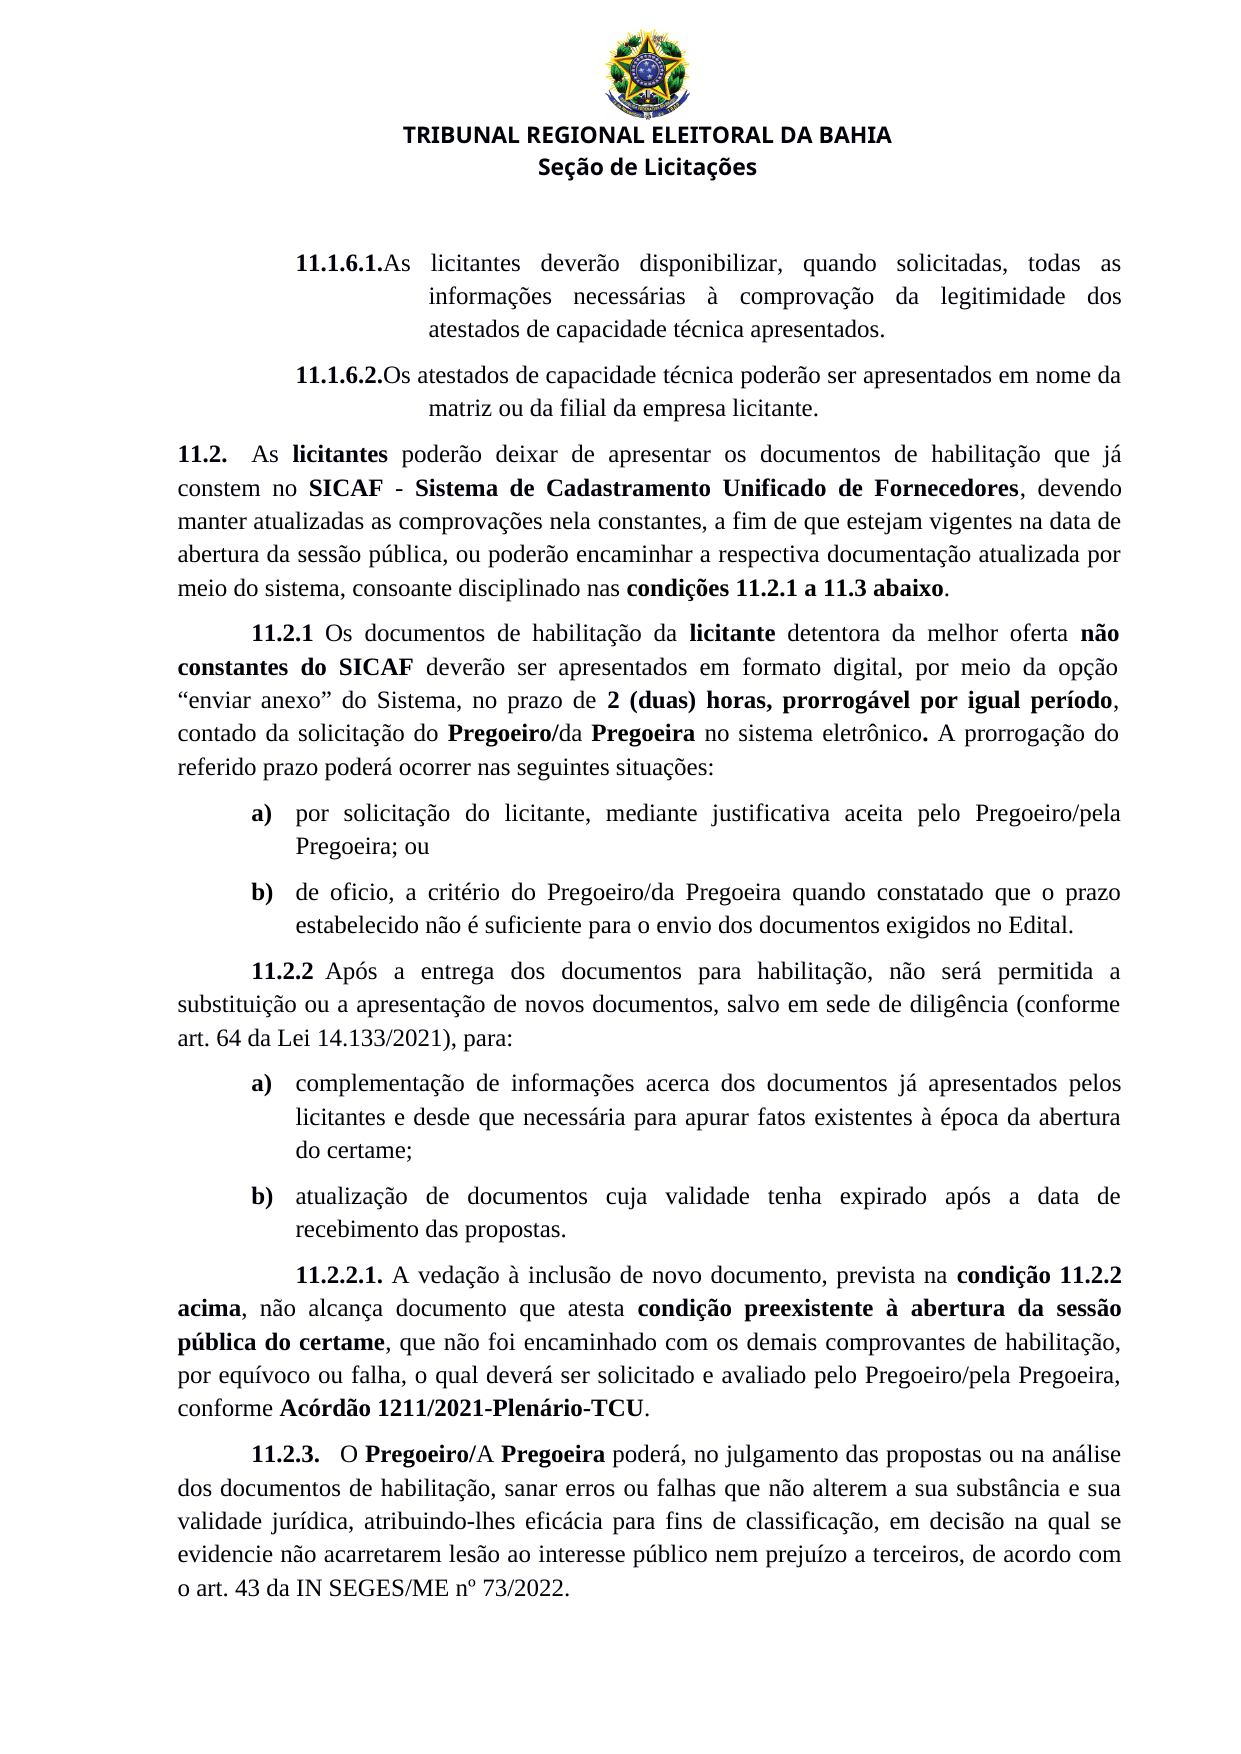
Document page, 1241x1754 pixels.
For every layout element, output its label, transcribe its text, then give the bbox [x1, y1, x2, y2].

text b) atualização de documentos cuja validade tenha expirado após a data de recebimento das propostas. [251, 1178, 1122, 1244]
text 11.2. As licitantes poderão deixar de apresentar os documentos de habilitação que já constem no SICAF - Sistema de Cadastramento Unificado de Fornecedores, devendo manter atualizadas as comprovações nela constantes, a fim de que estejam vigentes na data de abertura da sessão pública, ou poderão encaminhar a respectiva documentação atualizada por meio do sistema, consoante disciplinado nas condições 11.2.1 a 11.3 abaixo. [177, 436, 1122, 603]
list Os atestados de capacidade técnica poderão ser apresentados em nome da matriz ou da filial da empresa licitante. [295, 357, 1122, 423]
text 11.2.1 Os documentos de habilitação da licitante detentora da melhor oferta não constantes do SICAF deverão ser apresentados em formato digital, por meio da opção “enviar anexo” do Sistema, no prazo de 2 (duas) horas, prorrogável por igual período, contado da solicitação do Pregoeiro/da Pregoeira no sistema eletrônico. A prorrogação do referido prazo poderá ocorrer nas seguintes situações: [177, 615, 1119, 782]
text b) de oficio, a critério do Pregoeiro/da Pregoeira quando constatado que o prazo estabelecido não é suficiente para o envio dos documentos exigidos no Edital. [251, 873, 1122, 940]
text a) por solicitação do licitante, mediante justificativa aceita pelo Pregoeiro/pela Pregoeira; ou [251, 794, 1122, 861]
list As licitantes deverão disponibilizar, quando solicitadas, todas as informações necessárias à comprovação da legitimidade dos atestados de capacidade técnica apresentados. [295, 244, 1122, 344]
text 11.2.2 Após a entrega dos documentos para habilitação, não será permitida a substituição ou a apresentação de novos documentos, salvo em sede de diligência (conforme art. 64 da Lei 14.133/2021), para: [177, 953, 1122, 1053]
text a) complementação de informações acerca dos documentos já apresentados pelos licitantes e desde que necessária para apurar fatos existentes à época da abertura do certame; [251, 1065, 1122, 1165]
text 11.2.2.1. A vedação à inclusão de novo documento, prevista na condição 11.2.2 acima, não alcança documento que atesta condição preexistente à abertura da sessão pública do certame, que não foi encaminhado com os demais comprovantes de habilitação, por equívoco ou falha, o qual deverá ser solicitado e avaliado pelo Pregoeiro/pela Pregoeira, conforme Acórdão 1211/2021-Plenário-TCU. [177, 1257, 1122, 1423]
text 11.2.3. O Pregoeiro/A Pregoeira poderá, no julgamento das propostas ou na análise dos documentos de habilitação, sanar erros ou falhas que não alterem a sua substância e sua validade jurídica, atribuindo-lhes eficácia para fins de classificação, em decisão na qual se evidencie não acarretarem lesão ao interesse público nem prejuízo a terceiros, de acordo com o art. 43 da IN SEGES/ME nº 73/2022. [177, 1436, 1122, 1603]
